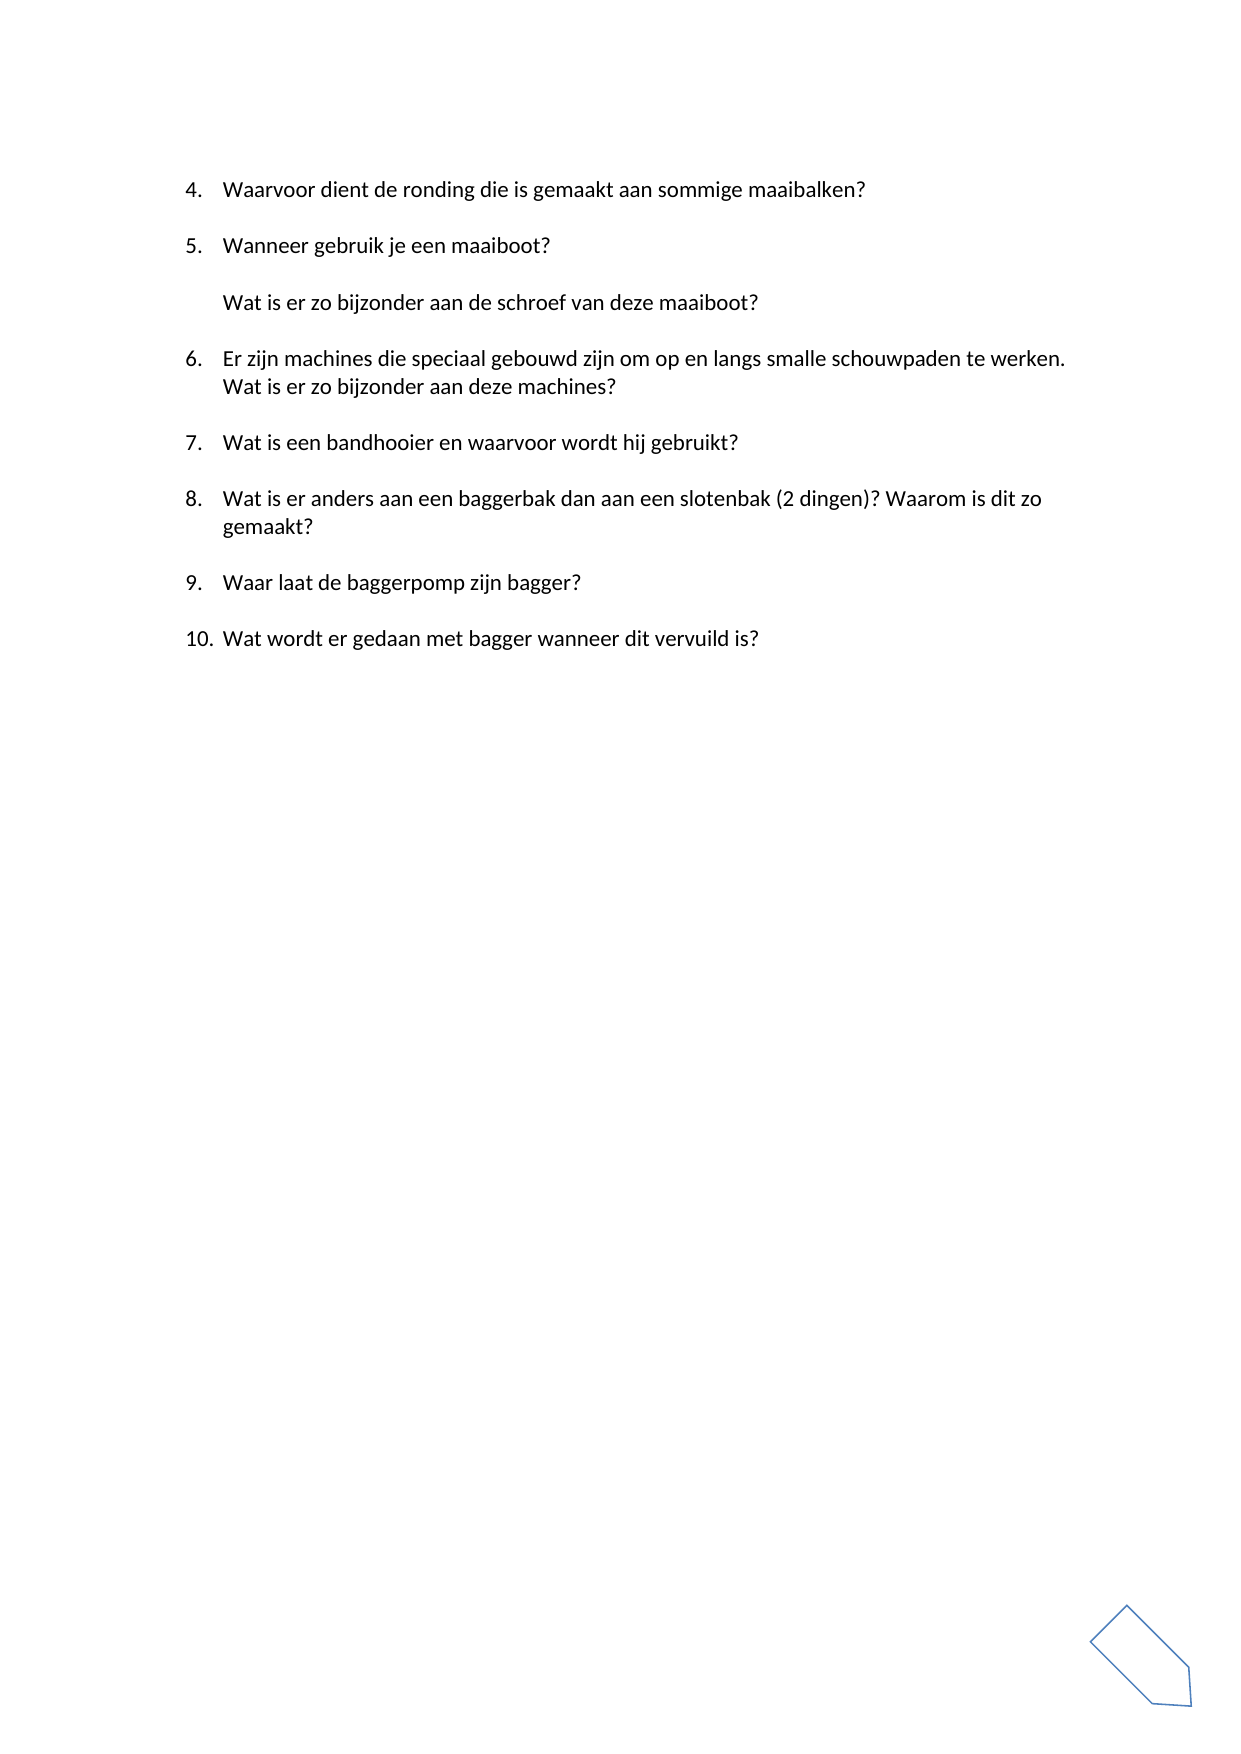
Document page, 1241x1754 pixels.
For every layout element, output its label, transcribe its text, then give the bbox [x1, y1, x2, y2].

list Er zijn machines die speciaal gebouwd zijn om op en langs smalle schouwpaden te werken. Wat is er zo bijzonder aan deze machines? [185, 344, 1093, 400]
list Waarvoor dient de ronding die is gemaakt aan sommige maaibalken? [185, 176, 1093, 204]
list Wat wordt er gedaan met bagger wanneer dit vervuild is? [185, 624, 1093, 652]
list Wat is er anders aan een baggerbak dan aan een slotenbak (2 dingen)? Waarom is dit zo gemaakt? [185, 484, 1093, 540]
list Wat is een bandhooier en waarvoor wordt hij gebruikt? [185, 428, 1093, 456]
list Wanneer gebruik je een maaiboot? Wat is er zo bijzonder aan de schroef van deze maaiboot? [185, 232, 1093, 316]
list Waar laat de baggerpomp zijn bagger? [185, 568, 1093, 596]
